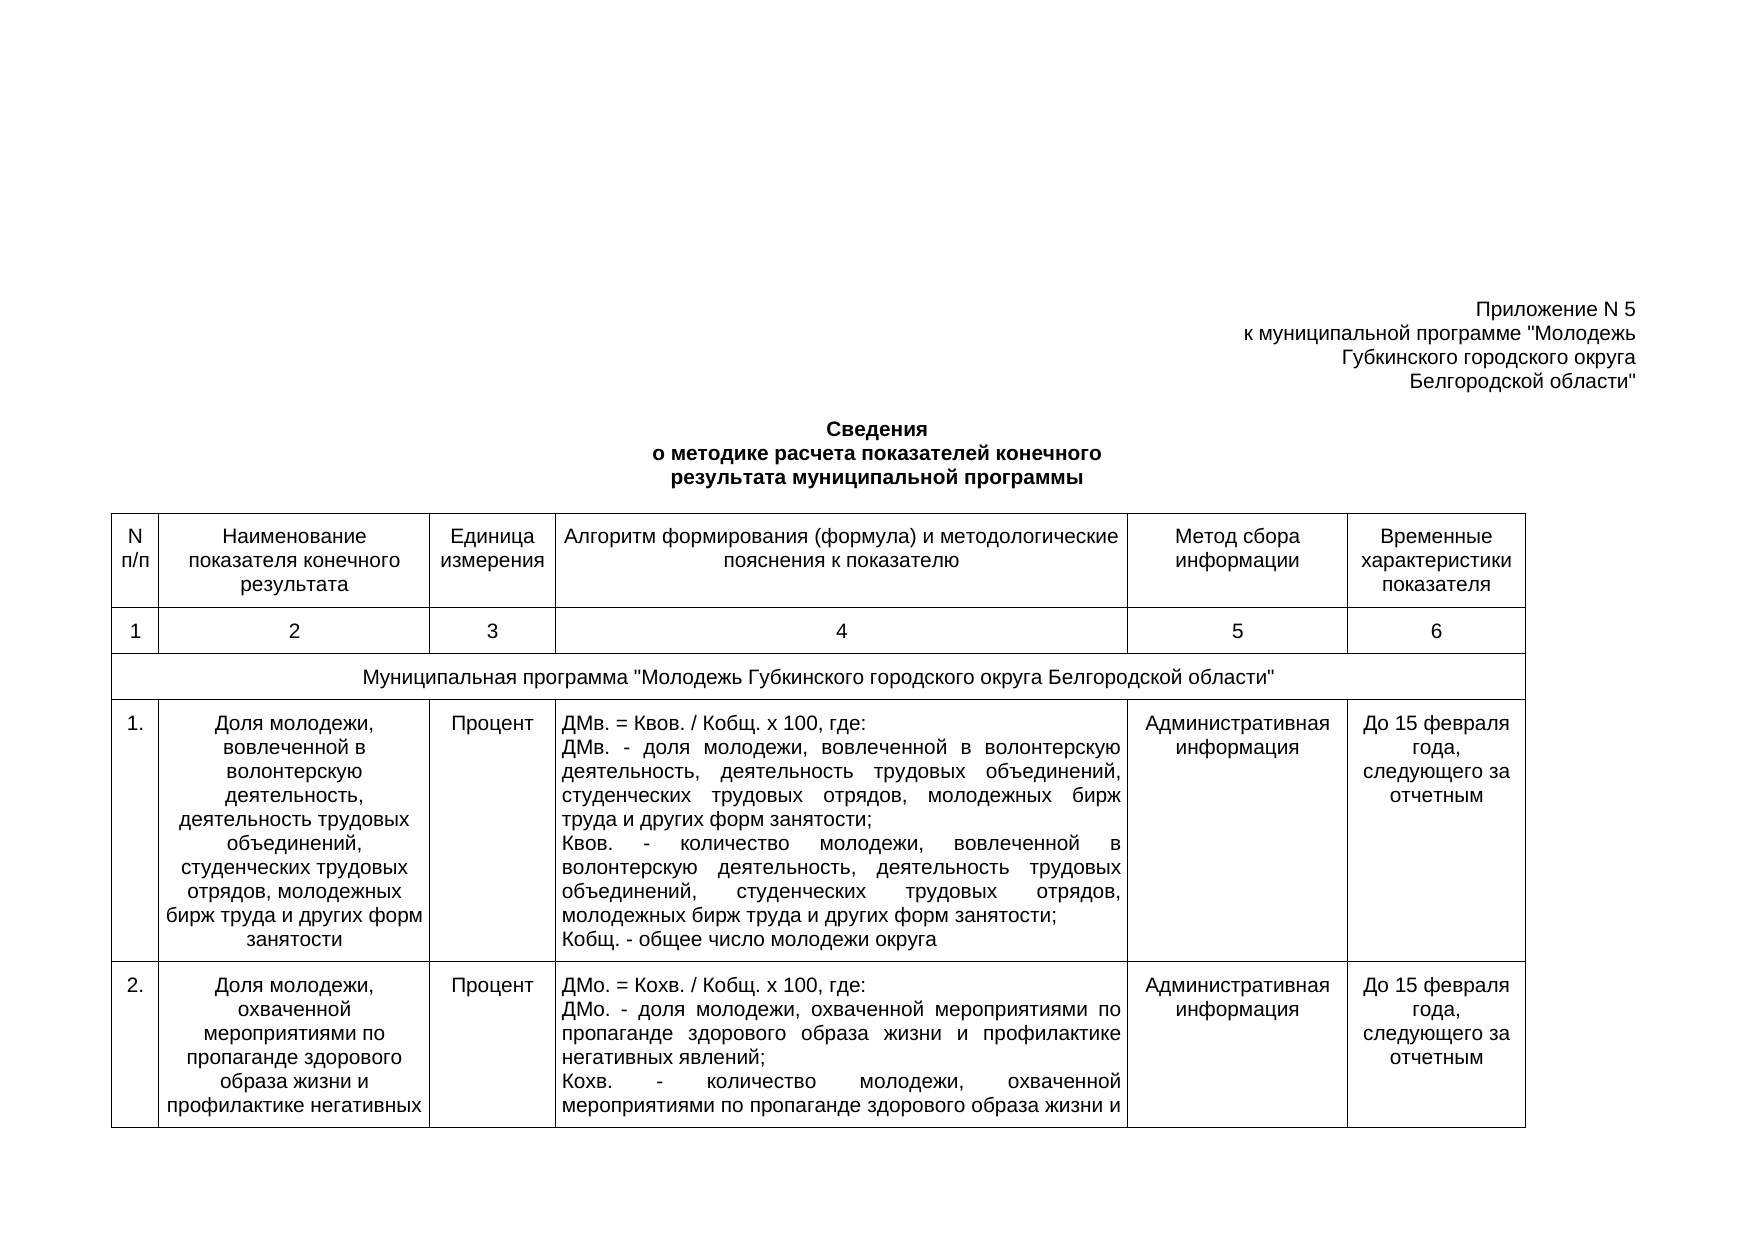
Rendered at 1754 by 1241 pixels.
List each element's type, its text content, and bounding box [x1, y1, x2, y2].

title результата муниципальной программы [118, 465, 1636, 489]
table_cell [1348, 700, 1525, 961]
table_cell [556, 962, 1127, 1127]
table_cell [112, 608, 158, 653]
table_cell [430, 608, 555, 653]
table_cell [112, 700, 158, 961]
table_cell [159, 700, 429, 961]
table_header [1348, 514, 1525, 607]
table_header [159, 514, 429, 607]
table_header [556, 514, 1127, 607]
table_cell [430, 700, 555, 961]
text Приложение N 5 [118, 297, 1636, 321]
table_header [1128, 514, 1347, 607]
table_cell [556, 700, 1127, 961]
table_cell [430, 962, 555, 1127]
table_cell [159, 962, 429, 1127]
text Белгородской области" [118, 369, 1636, 393]
text Губкинского городского округа [118, 345, 1636, 369]
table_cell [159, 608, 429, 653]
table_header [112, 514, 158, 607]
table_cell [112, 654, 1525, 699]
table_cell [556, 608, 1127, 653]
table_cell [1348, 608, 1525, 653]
text к муниципальной программе "Молодежь [118, 321, 1636, 345]
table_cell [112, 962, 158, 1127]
title Сведения [118, 417, 1636, 441]
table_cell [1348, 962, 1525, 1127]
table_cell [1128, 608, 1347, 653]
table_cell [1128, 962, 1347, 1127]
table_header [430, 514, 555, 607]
title о методике расчета показателей конечного [118, 441, 1636, 465]
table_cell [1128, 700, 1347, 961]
